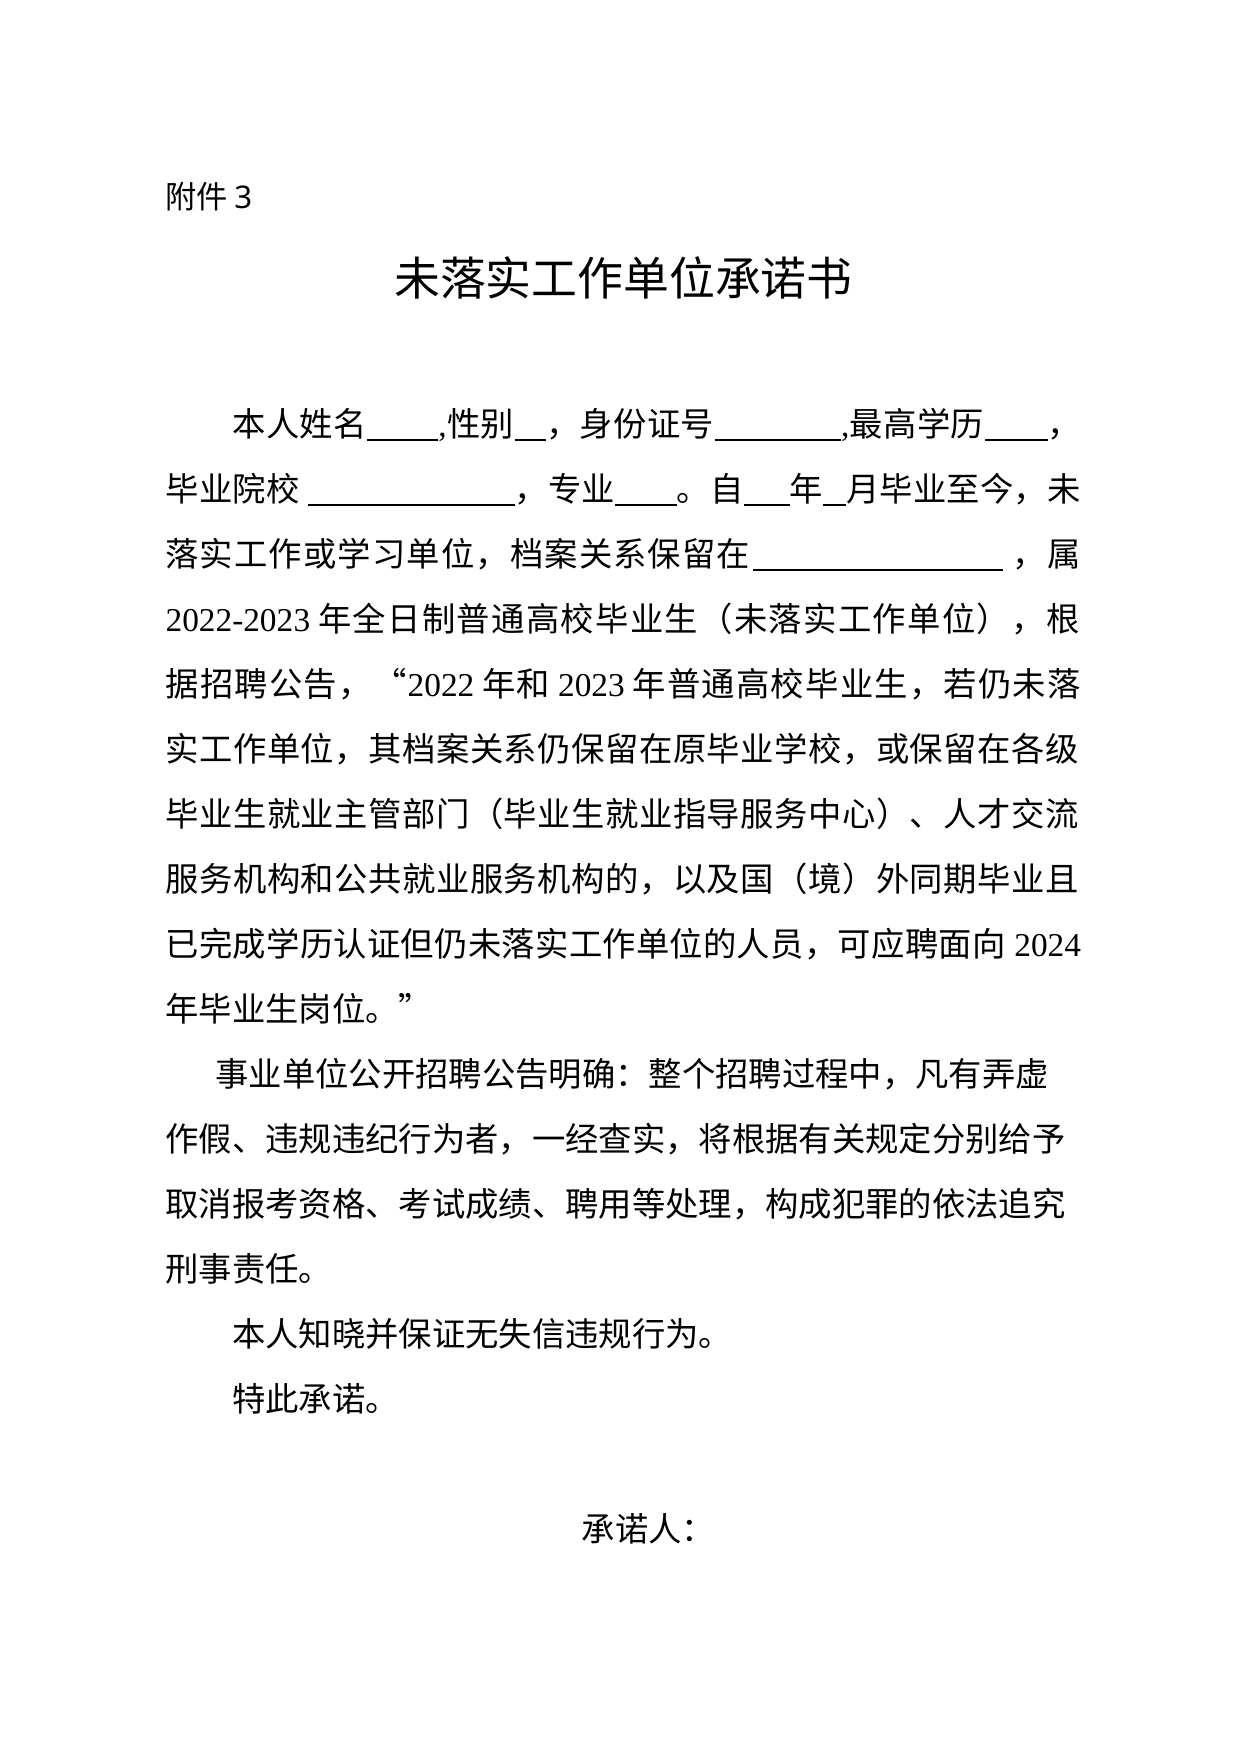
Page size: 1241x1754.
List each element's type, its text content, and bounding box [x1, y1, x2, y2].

text 本人知晓并保证无失信违规行为。 [165, 1299, 1081, 1364]
text 特此承诺。 [165, 1364, 1081, 1429]
text 本人姓名 ,性别 ，身份证号 ,最高学历 ，毕业院校 ，专业 。自 年 月毕业至今，未落实工作或学习单位，档案关系保留在 ，属2022-2023年全日制普通高校毕业生（未落实工作单位），根据招聘公告，“2022年和2023年普通高校毕业生，若仍未落实工作单位，其档案关系仍保留在原毕业学校，或保留在各级毕业生就业主管部门（毕业生就业指导服务中心）、人才交流服务机构和公共就业服务机构的，以及国（境）外同期毕业且已完成学历认证但仍未落实工作单位的人员，可应聘面向2024年毕业生岗位。” [165, 389, 1081, 1039]
text 承诺人： [165, 1494, 947, 1559]
text 附件3 [165, 162, 1081, 227]
text 事业单位公开招聘公告明确：整个招聘过程中，凡有弄虚作假、违规违纪行为者，一经查实，将根据有关规定分别给予取消报考资格、考试成绩、聘用等处理，构成犯罪的依法追究刑事责任。 [165, 1039, 1081, 1299]
text 未落实工作单位承诺书 [165, 227, 1081, 324]
